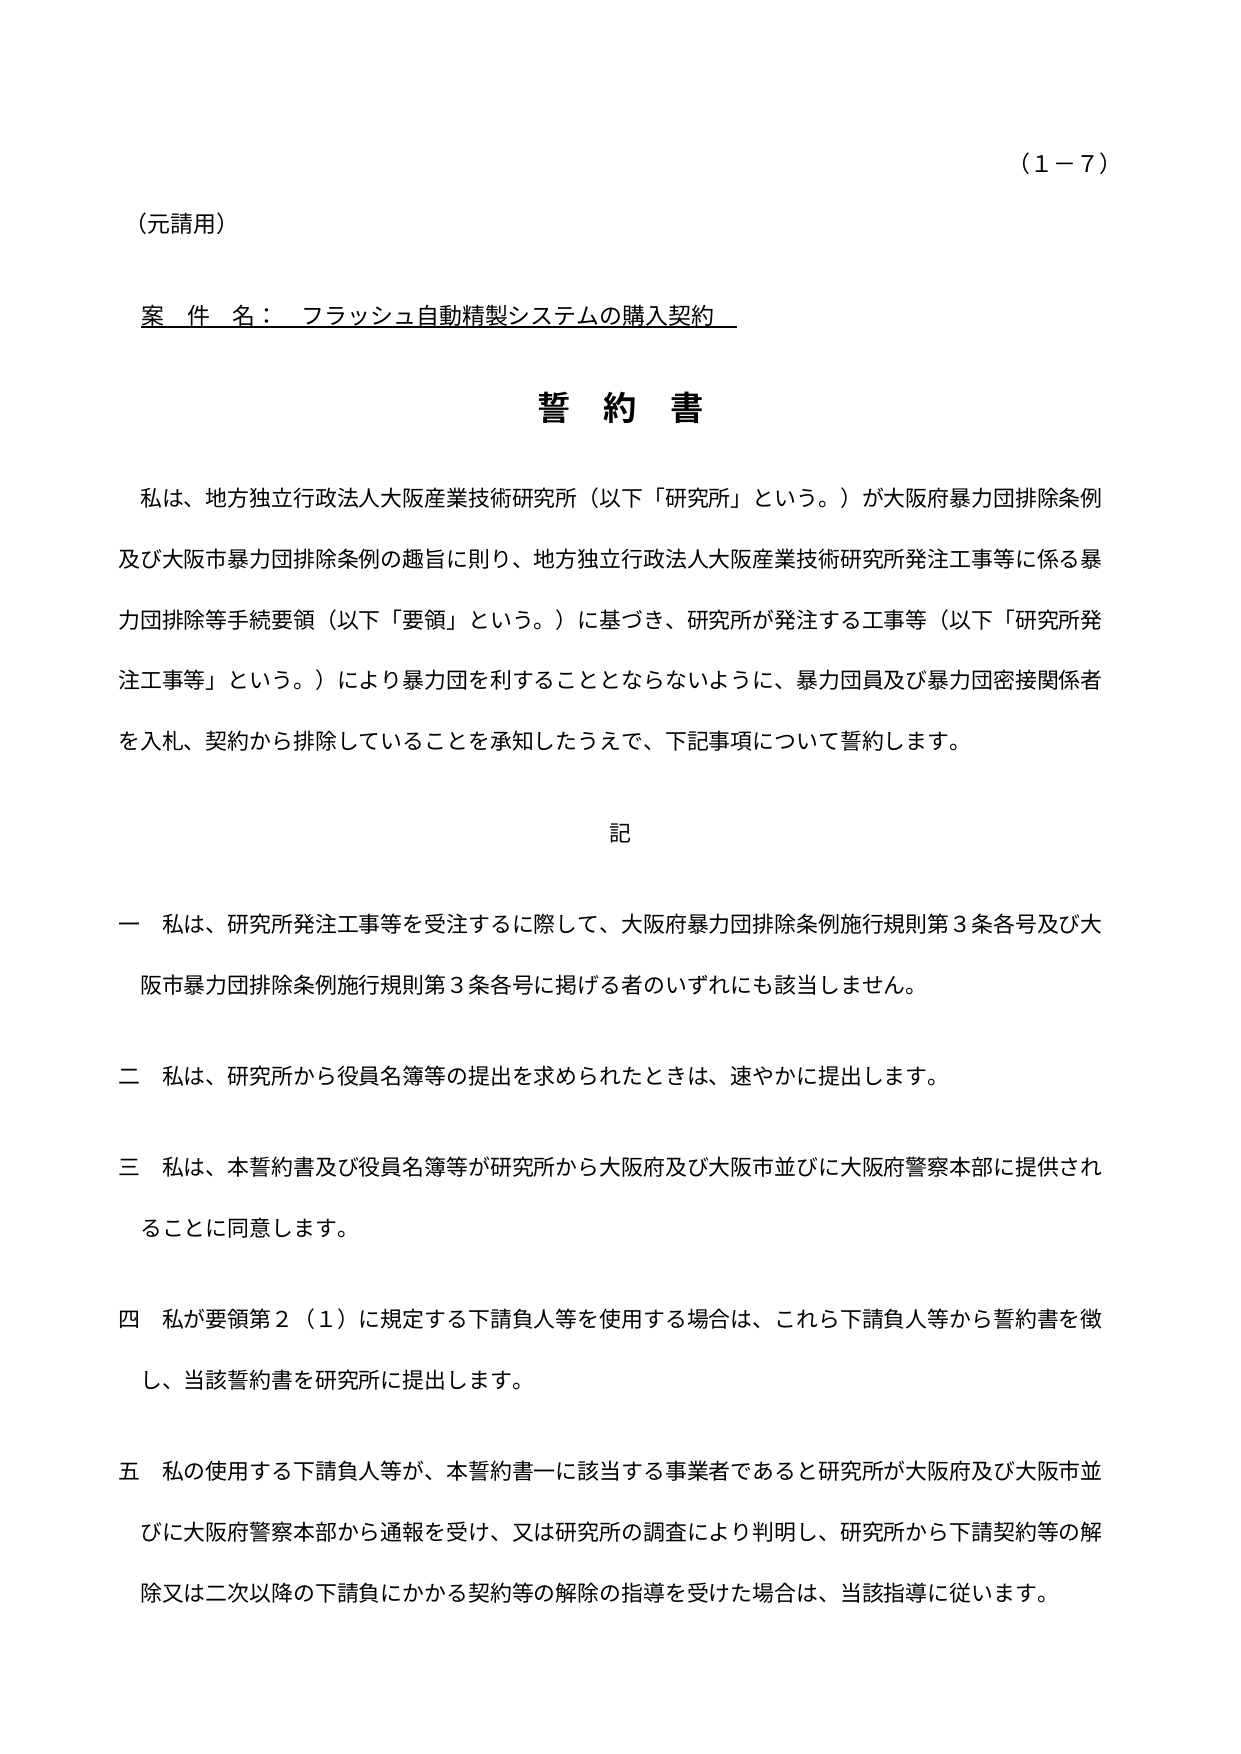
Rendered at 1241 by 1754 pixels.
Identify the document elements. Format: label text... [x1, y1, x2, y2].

text 三 私は、本誓約書及び役員名簿等が研究所から大阪府及び大阪市並びに大阪府警察本部に提供されることに同意します。 [118, 1136, 1122, 1257]
text 記 [118, 801, 1122, 862]
text 私は、地方独立行政法人大阪産業技術研究所（以下「研究所」という。）が大阪府暴力団排除条例及び大阪市暴力団排除条例の趣旨に則り、地方独立行政法人大阪産業技術研究所発注工事等に係る暴力団排除等手続要領（以下「要領」という。）に基づき、研究所が発注する工事等（以下「研究所発注工事等」という。）により暴力団を利することとならないように、暴力団員及び暴力団密接関係者を入札、契約から排除していることを承知したうえで、下記事項について誓約します。 [118, 466, 1122, 771]
text 二 私は、研究所から役員名簿等の提出を求められたときは、速やかに提出します。 [118, 1044, 1122, 1105]
text 誓 約 書 [118, 375, 1122, 436]
text （元請用） [118, 193, 1122, 253]
text （１－７） [118, 132, 1122, 193]
text 一 私は、研究所発注工事等を受注するに際して、大阪府暴力団排除条例施行規則第３条各号及び大阪市暴力団排除条例施行規則第３条各号に掲げる者のいずれにも該当しません。 [118, 892, 1122, 1014]
text 案 件 名： フラッシュ自動精製システムの購入契約 [118, 284, 1122, 345]
text 四 私が要領第２（１）に規定する下請負人等を使用する場合は、これら下請負人等から誓約書を徴し、当該誓約書を研究所に提出します。 [118, 1288, 1122, 1409]
text 五 私の使用する下請負人等が、本誓約書一に該当する事業者であると研究所が大阪府及び大阪市並びに大阪府警察本部から通報を受け、又は研究所の調査により判明し、研究所から下請契約等の解除又は二次以降の下請負にかかる契約等の解除の指導を受けた場合は、当該指導に従います。 [118, 1440, 1122, 1622]
